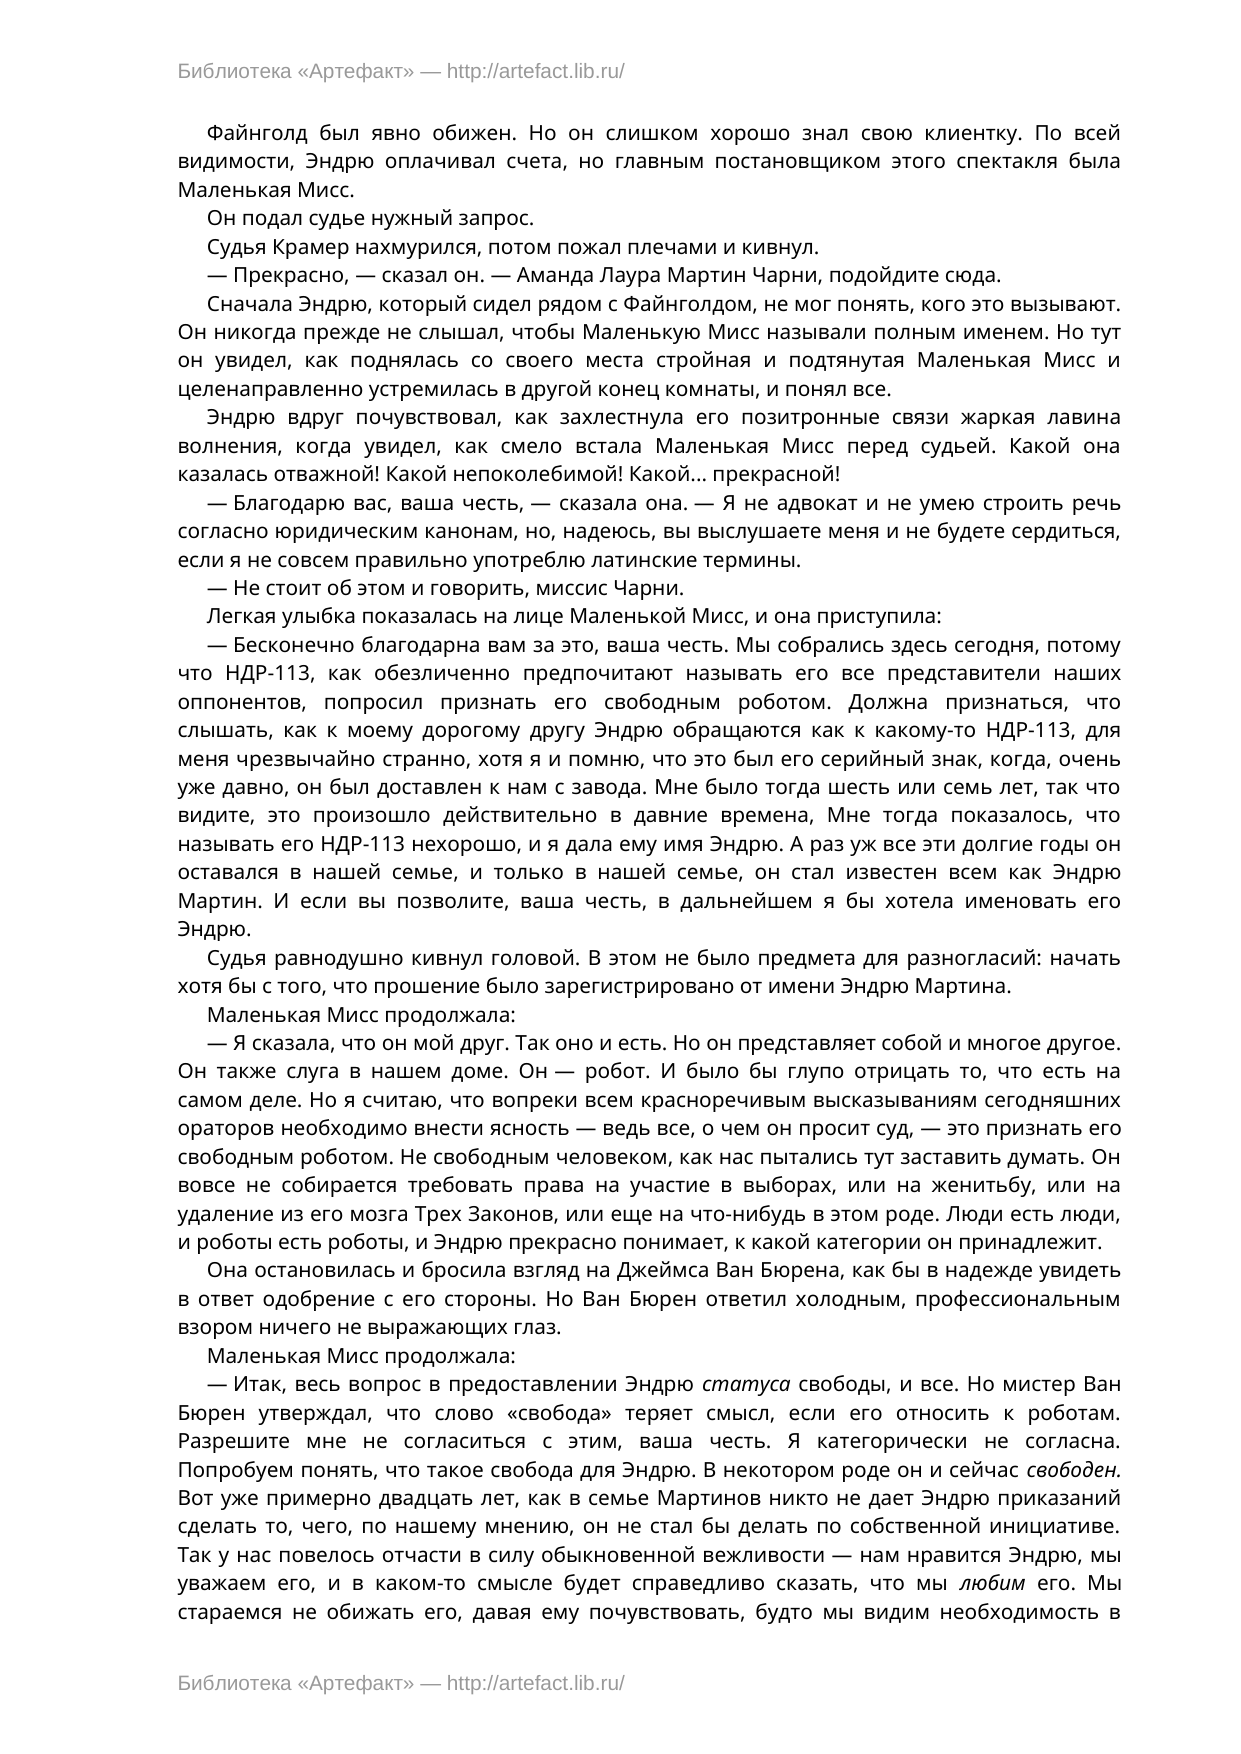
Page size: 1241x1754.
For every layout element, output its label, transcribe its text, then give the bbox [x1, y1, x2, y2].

text Маленькая Мисс продолжала: [177, 1000, 1122, 1028]
text Файнголд был явно обижен. Но он слишком хорошо знал свою клиентку. По всей видимости, Эндрю оплачивал счета, но главным постановщиком этого спектакля была Маленькая Мисс. [177, 118, 1122, 203]
text Судья Крамер нахмурился, потом пожал плечами и кивнул. [177, 232, 1122, 260]
text Судья равнодушно кивнул головой. В этом не было предмета для разногласий: начать хотя бы с того, что прошение было зарегистрировано от имени Эндрю Мартина. [177, 943, 1122, 1000]
text — Прекрасно, — сказал он. — Аманда Лаура Мартин Чарни, подойдите сюда. [177, 260, 1122, 289]
text — Я сказала, что он мой друг. Так оно и есть. Но он представляет собой и многое другое. Он также слуга в нашем доме. Он — робот. И было бы глупо отрицать то, что есть на самом деле. Но я считаю, что вопреки всем красноречивым высказываниям сегодняшних ораторов необходимо внести ясность — ведь все, о чем он просит суд, — это признать его свободным роботом. Не свободным человеком, как нас пытались тут заставить думать. Он вовсе не собирается требовать права на участие в выборах, или на женитьбу, или на удаление из его мозга Трех Законов, или еще на что-нибудь в этом роде. Люди есть люди, и роботы есть роботы, и Эндрю прекрасно понимает, к какой категории он принадлежит. [177, 1028, 1122, 1256]
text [177, 1369, 1122, 1625]
text — Не стоит об этом и говорить, миссис Чарни. [177, 573, 1122, 602]
text Она остановилась и бросила взгляд на Джеймса Ван Бюрена, как бы в надежде увидеть в ответ одобрение с его стороны. Но Ван Бюрен ответил холодным, профессиональным взором ничего не выражающих глаз. [177, 1256, 1122, 1341]
text — Благодарю вас, ваша честь, — сказала она. — Я не адвокат и не умею строить речь согласно юридическим канонам, но, надеюсь, вы выслушаете меня и не будете сердиться, если я не совсем правильно употреблю латинские термины. [177, 488, 1122, 573]
text Сначала Эндрю, который сидел рядом с Файнголдом, не мог понять, кого это вызывают. Он никогда прежде не слышал, чтобы Маленькую Мисс называли полным именем. Но тут он увидел, как поднялась со своего места стройная и подтянутая Маленькая Мисс и целенаправленно устремилась в другой конец комнаты, и понял все. [177, 289, 1122, 402]
text Эндрю вдруг почувствовал, как захлестнула его позитронные связи жаркая лавина волнения, когда увидел, как смело встала Маленькая Мисс перед судьей. Какой она казалась отважной! Какой непоколебимой! Какой... прекрасной! [177, 402, 1122, 488]
text Маленькая Мисс продолжала: [177, 1341, 1122, 1369]
text Легкая улыбка показалась на лице Маленькой Мисс, и она приступила: [177, 602, 1122, 630]
text Он подал судье нужный запрос. [177, 203, 1122, 232]
text — Бесконечно благодарна вам за это, ваша честь. Мы собрались здесь сегодня, потому что НДР-113, как обезличенно предпочитают называть его все представители наших оппонентов, попросил признать его свободным роботом. Должна признаться, что слышать, как к моему дорогому другу Эндрю обращаются как к какому-то НДР-113, для меня чрезвычайно странно, хотя я и помню, что это был его серийный знак, когда, очень уже давно, он был доставлен к нам с завода. Мне было тогда шесть или семь лет, так что видите, это произошло действительно в давние времена, Мне тогда показалось, что называть его НДР-113 нехорошо, и я дала ему имя Эндрю. А раз уж все эти долгие годы он оставался в нашей семье, и только в нашей семье, он стал известен всем как Эндрю Мартин. И если вы позволите, ваша честь, в дальнейшем я бы хотела именовать его Эндрю. [177, 630, 1122, 943]
